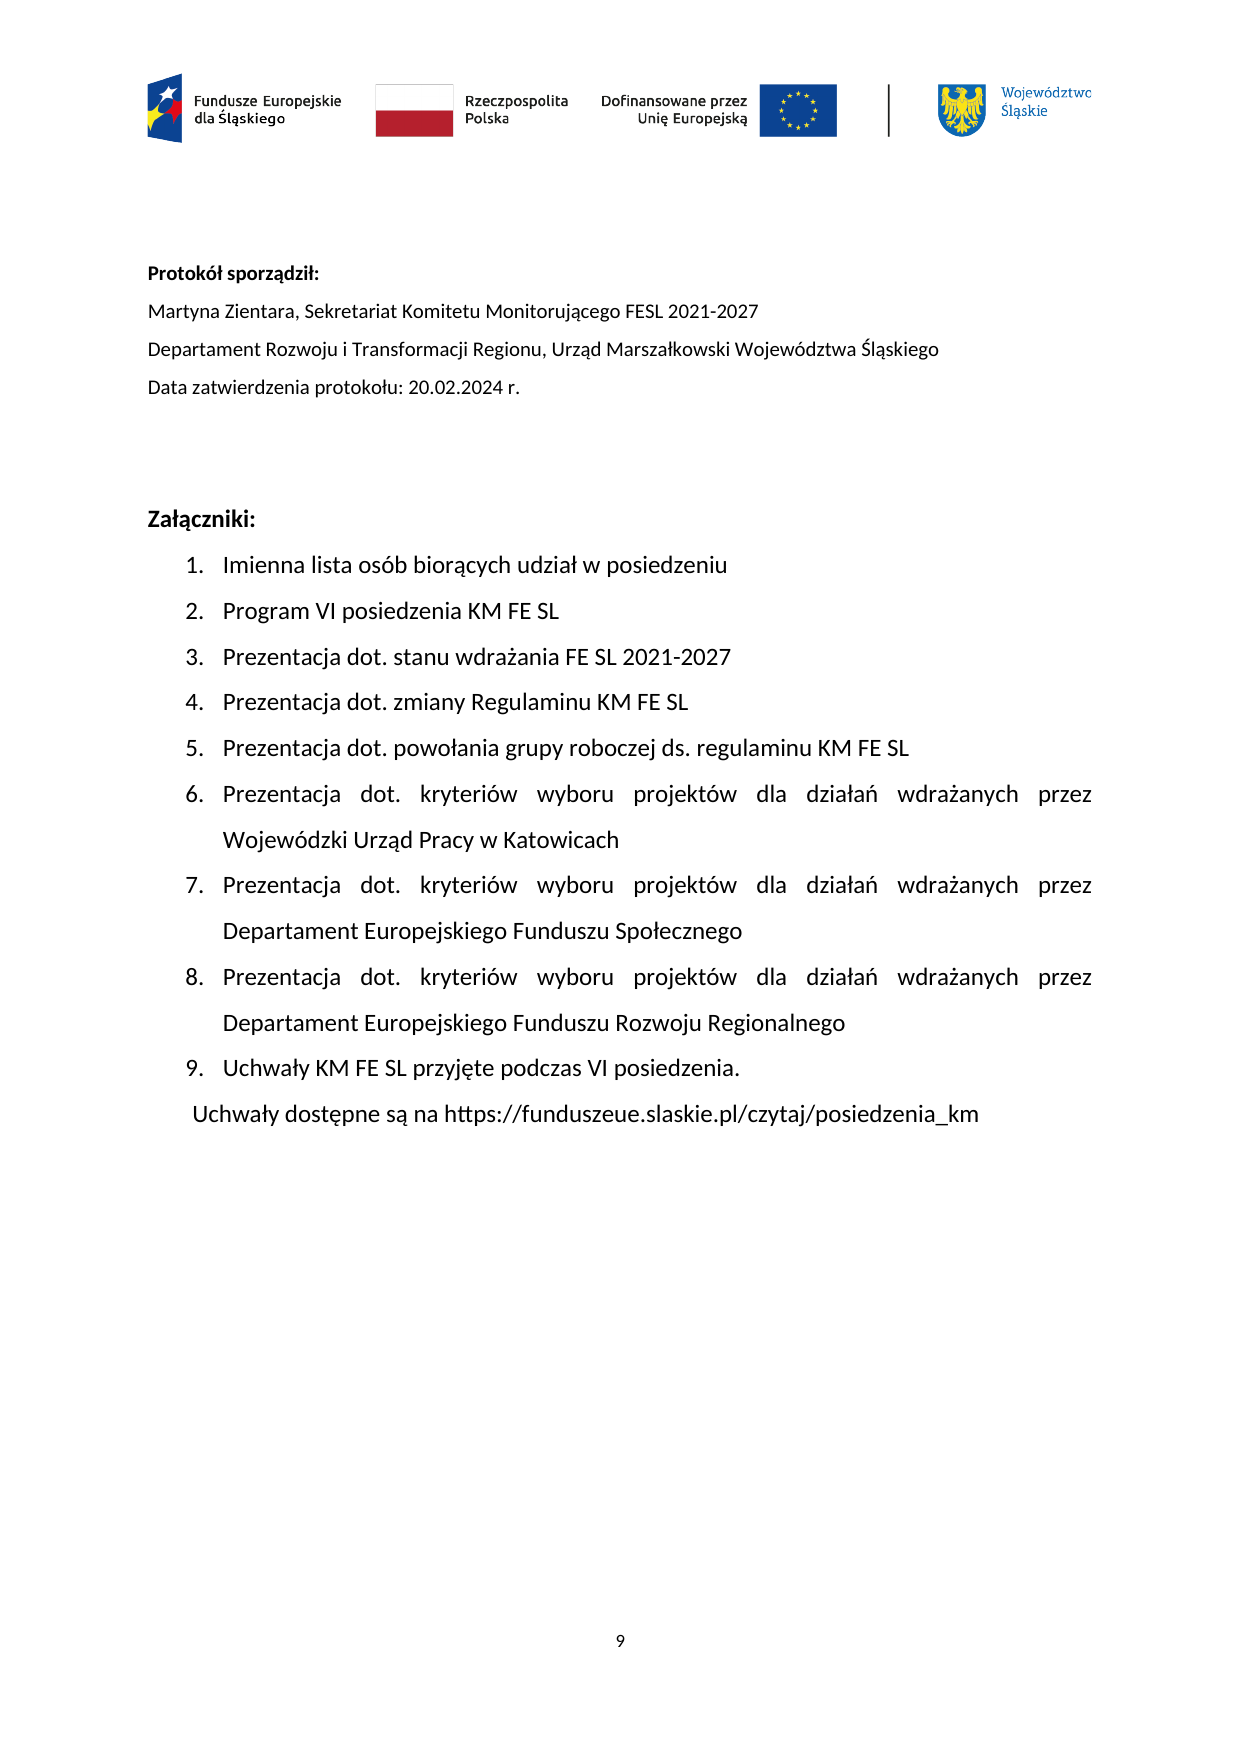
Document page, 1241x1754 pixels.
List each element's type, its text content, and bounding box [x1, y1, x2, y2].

list Prezentacja dot. kryteriów wyboru projektów dla działań wdrażanych przez Departament Europejskiego Funduszu Rozwoju Regionalnego [185, 961, 1093, 1037]
text Martyna Zientara, Sekretariat Komitetu Monitorującego FESL 2021-2027 Departament Rozwoju i Transformacji Regionu, Urząd Marszałkowski Województwa Śląskiego Data zatwierdzenia protokołu: 20.02.2024 r. [148, 298, 1093, 399]
list Prezentacja dot. powołania grupy roboczej ds. regulaminu KM FE SL [185, 732, 1093, 763]
list Prezentacja dot. kryteriów wyboru projektów dla działań wdrażanych przez Wojewódzki Urząd Pracy w Katowicach [185, 778, 1093, 854]
list Program VI posiedzenia KM FE SL [185, 595, 1093, 626]
list Prezentacja dot. stanu wdrażania FE SL 2021-2027 [185, 641, 1093, 671]
list Uchwały KM FE SL przyjęte podczas VI posiedzenia. [185, 1052, 1093, 1083]
list Prezentacja dot. zmiany Regulaminu KM FE SL [185, 687, 1093, 717]
text Załączniki: [148, 504, 1093, 534]
picture [147, 73, 1092, 143]
text Protokół sporządził: [148, 260, 1093, 285]
text Uchwały dostępne są na https://funduszeue.slaskie.pl/czytaj/posiedzenia_km [192, 1098, 1093, 1129]
list Prezentacja dot. kryteriów wyboru projektów dla działań wdrażanych przez Departament Europejskiego Funduszu Społecznego [185, 869, 1093, 946]
list Imienna lista osób biorących udział w posiedzeniu [185, 549, 1093, 580]
